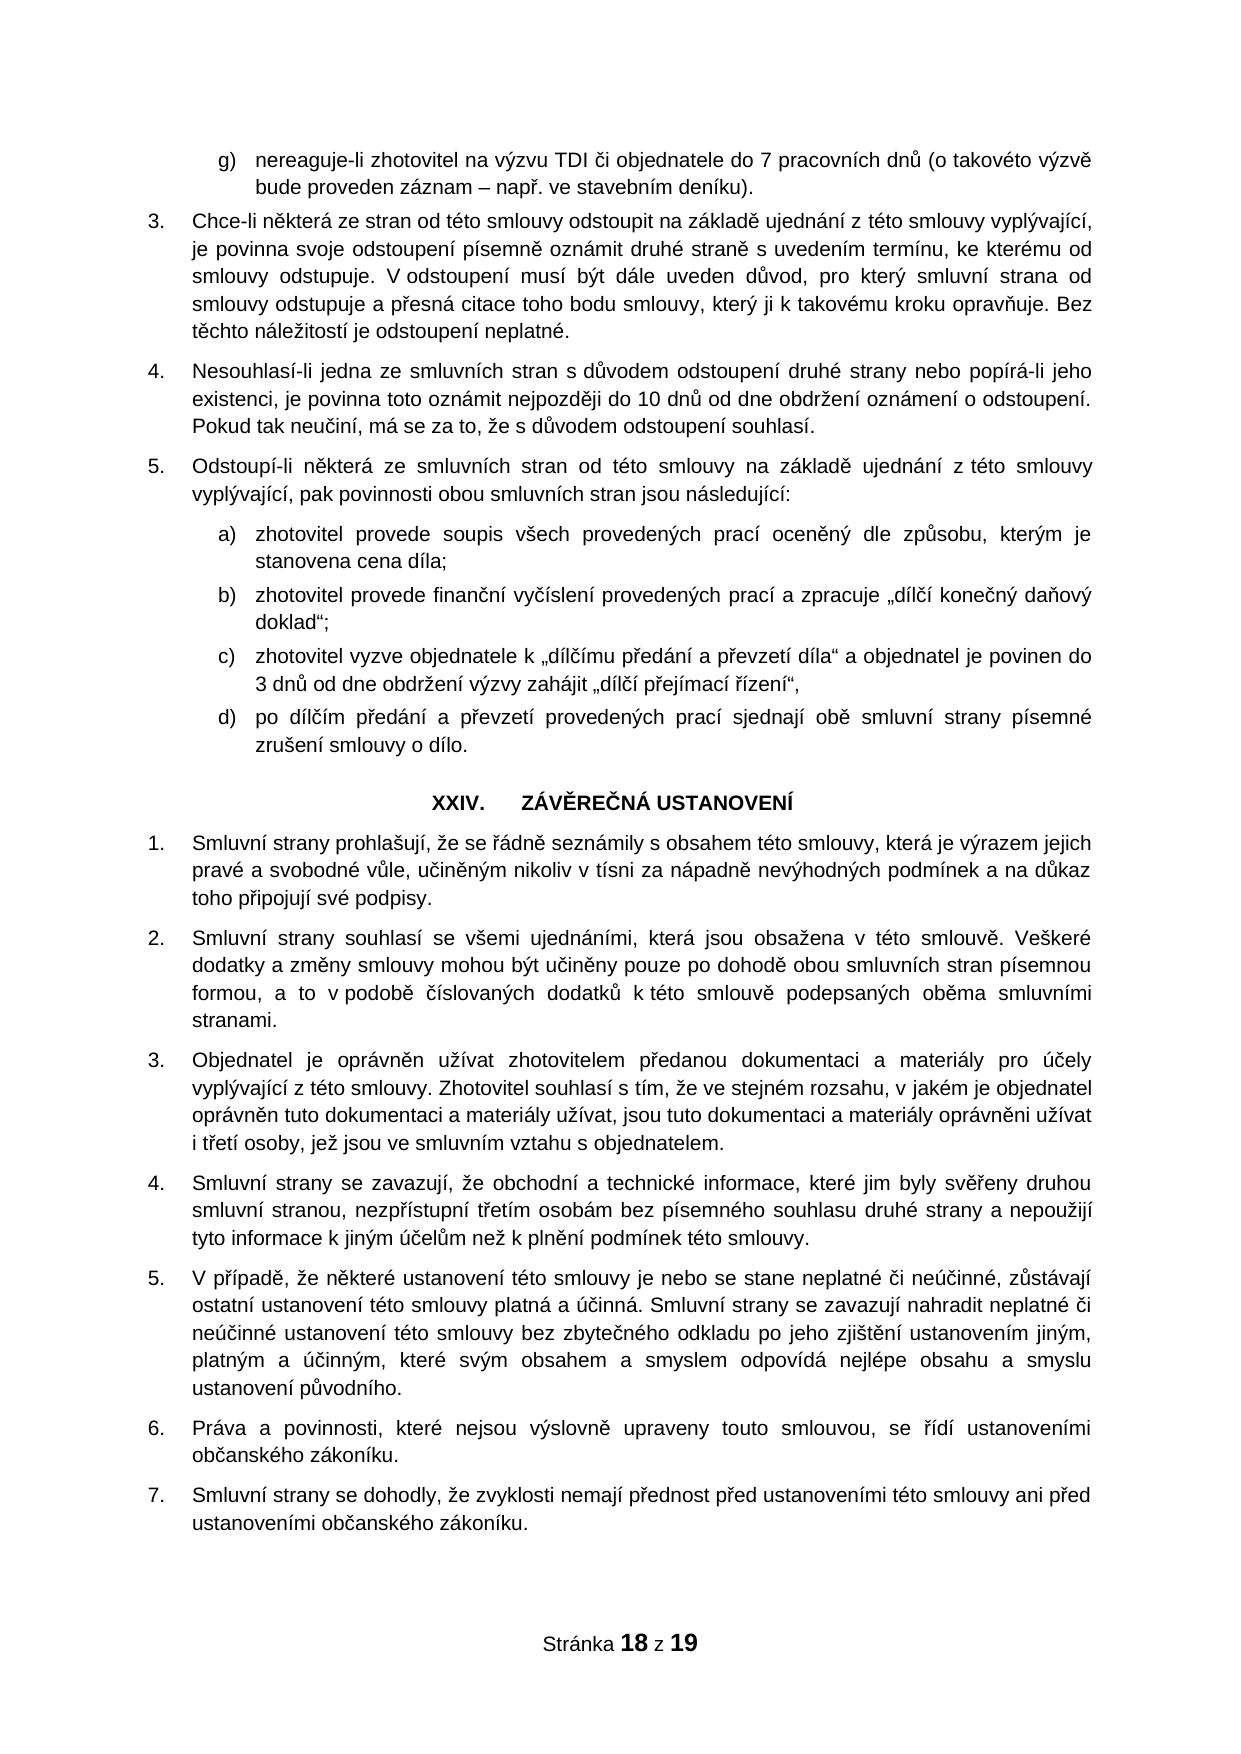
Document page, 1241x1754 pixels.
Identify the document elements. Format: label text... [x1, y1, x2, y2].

list po dílčím předání a převzetí provedených prací sjednají obě smluvní strany písemné zrušení smlouvy o dílo. [218, 705, 1093, 757]
list Smluvní strany souhlasí se všemi ujednáními, která jsou obsažena v této smlouvě. Veškeré dodatky a změny smlouvy mohou být učiněny pouze po dohodě obou smluvních stran písemnou formou, a to v podobě číslovaných dodatků k této smlouvě podepsaných oběma smluvními stranami. [148, 925, 1093, 1032]
list zhotovitel vyzve objednatele k „dílčímu předání a převzetí díla“ a objednatel je povinen do 3 dnů od dne obdržení výzvy zahájit „dílčí přejímací řízení“, [218, 644, 1093, 695]
list Smluvní strany se dohodly, že zvyklosti nemají přednost před ustanoveními této smlouvy ani před ustanoveními občanského zákoníku. [148, 1483, 1093, 1534]
list zhotovitel provede finanční vyčíslení provedených prací a zpracuje „dílčí konečný daňový doklad“; [218, 583, 1093, 634]
list nereaguje-li zhotovitel na výzvu TDI či objednatele do 7 pracovních dnů (o takovéto výzvě bude proveden záznam – např. ve stavebním deníku). [218, 148, 1093, 199]
list Objednatel je oprávněn užívat zhotovitelem předanou dokumentaci a materiály pro účely vyplývající z této smlouvy. Zhotovitel souhlasí s tím, že ve stejném rozsahu, v jakém je objednatel oprávněn tuto dokumentaci a materiály užívat, jsou tuto dokumentaci a materiály oprávněni užívat i třetí osoby, jež jsou ve smluvním vztahu s objednatelem. [148, 1048, 1093, 1154]
list Nesouhlasí-li jedna ze smluvních stran s důvodem odstoupení druhé strany nebo popírá-li jeho existenci, je povinna toto oznámit nejpozději do 10 dnů od dne obdržení oznámení o odstoupení. Pokud tak neučiní, má se za to, že s důvodem odstoupení souhlasí. [148, 359, 1093, 438]
list Odstoupí-li některá ze smluvních stran od této smlouvy na základě ujednání z této smlouvy vyplývající, pak povinnosti obou smluvních stran jsou následující: [148, 454, 1093, 505]
list Závěrečná ustanovení [185, 790, 1093, 814]
list Práva a povinnosti, které nejsou výslovně upraveny touto smlouvou, se řídí ustanoveními občanského zákoníku. [148, 1415, 1093, 1467]
list zhotovitel provede soupis všech provedených prací oceněný dle způsobu, kterým je stanovena cena díla; [218, 521, 1093, 573]
list V případě, že některé ustanovení této smlouvy je nebo se stane neplatné či neúčinné, zůstávají ostatní ustanovení této smlouvy platná a účinná. Smluvní strany se zavazují nahradit neplatné či neúčinné ustanovení této smlouvy bez zbytečného odkladu po jeho zjištění ustanovením jiným, platným a účinným, které svým obsahem a smyslem odpovídá nejlépe obsahu a smyslu ustanovení původního. [148, 1265, 1093, 1399]
list Chce-li některá ze stran od této smlouvy odstoupit na základě ujednání z této smlouvy vyplývající, je povinna svoje odstoupení písemně oznámit druhé straně s uvedením termínu, ke kterému od smlouvy odstupuje. V odstoupení musí být dále uveden důvod, pro který smluvní strana od smlouvy odstupuje a přesná citace toho bodu smlouvy, který ji k takovému kroku opravňuje. Bez těchto náležitostí je odstoupení neplatné. [148, 209, 1093, 343]
list Smluvní strany prohlašují, že se řádně seznámily s obsahem této smlouvy, která je výrazem jejich pravé a svobodné vůle, učiněným nikoliv v tísni za nápadně nevýhodných podmínek a na důkaz toho připojují své podpisy. [148, 830, 1093, 909]
list Smluvní strany se zavazují, že obchodní a technické informace, které jim byly svěřeny druhou smluvní stranou, nezpřístupní třetím osobám bez písemného souhlasu druhé strany a nepoužijí tyto informace k jiným účelům než k plnění podmínek této smlouvy. [148, 1170, 1093, 1249]
